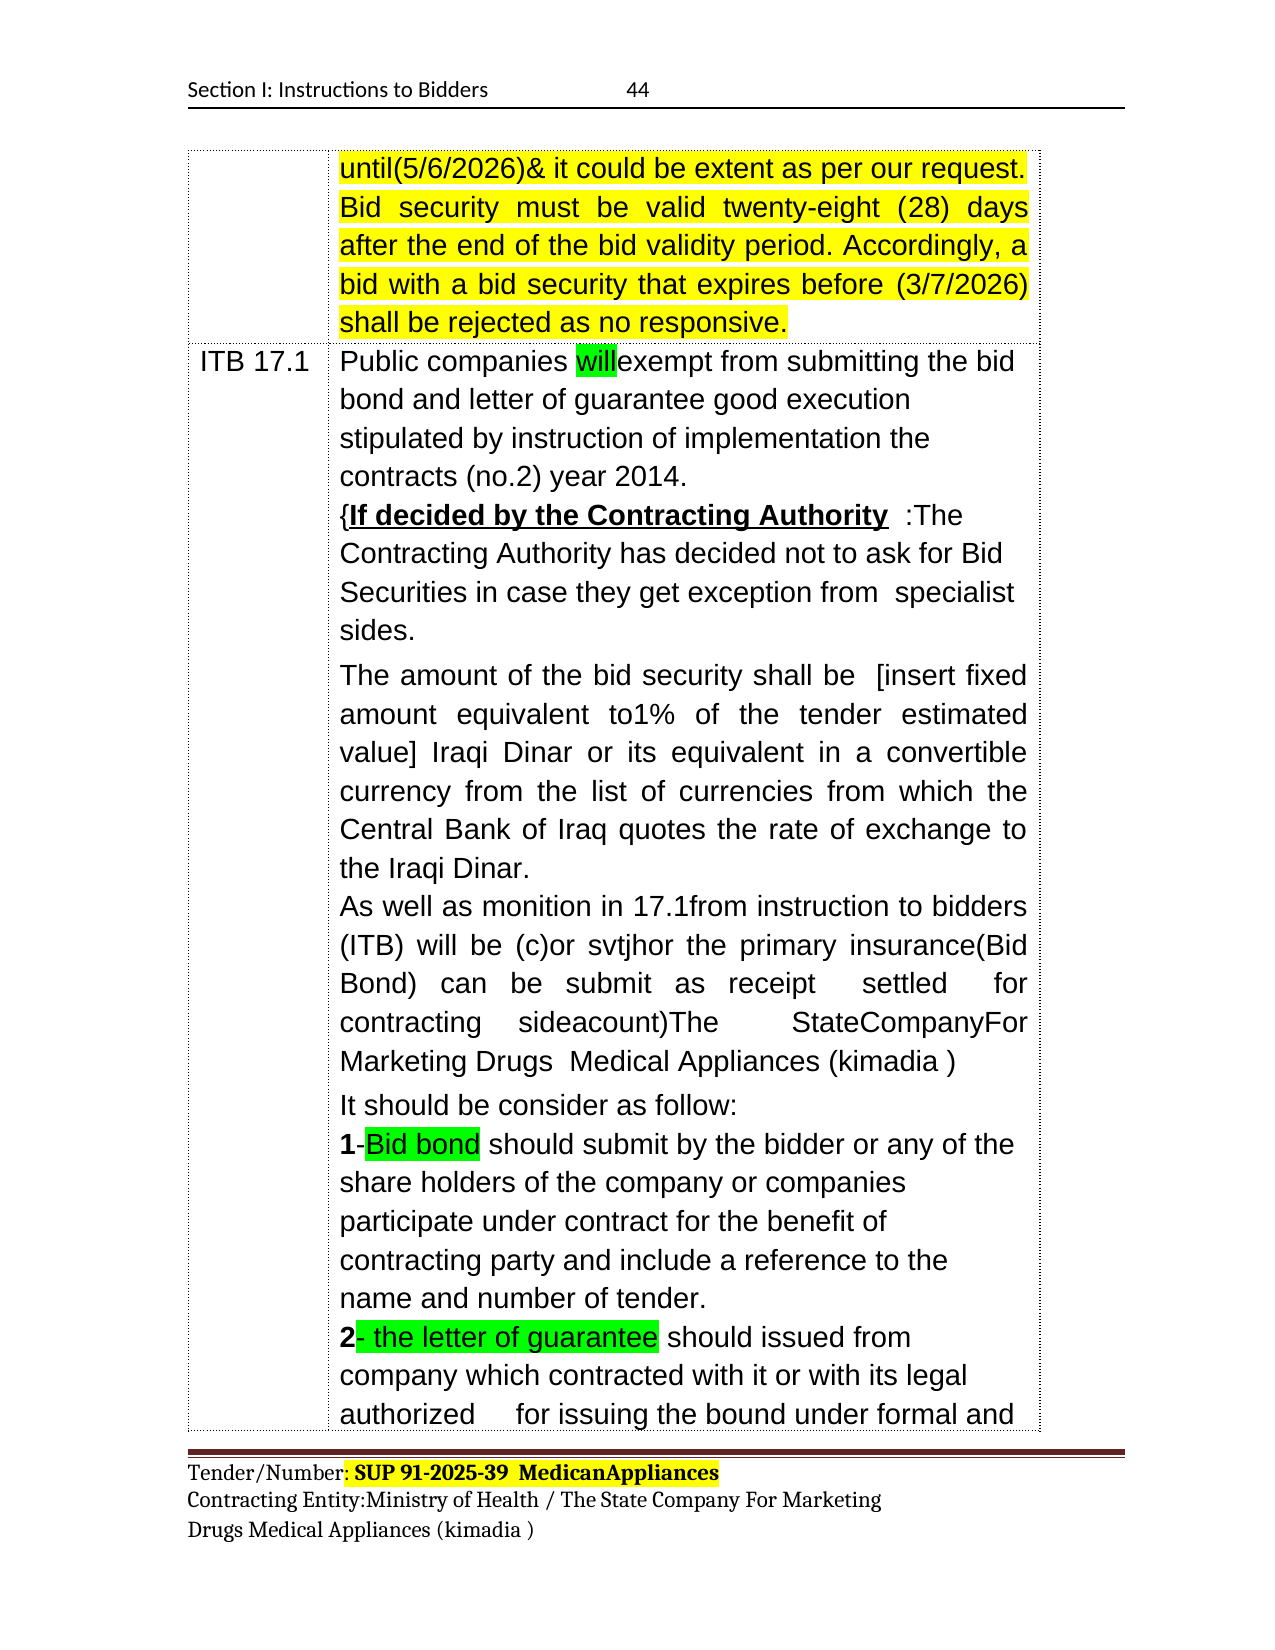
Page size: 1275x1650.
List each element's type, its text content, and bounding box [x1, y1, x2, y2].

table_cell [328, 150, 1040, 343]
table_cell ITB 17.1 [188, 343, 328, 1430]
table_cell ITB 16.1 [188, 150, 328, 343]
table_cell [328, 343, 1040, 1430]
